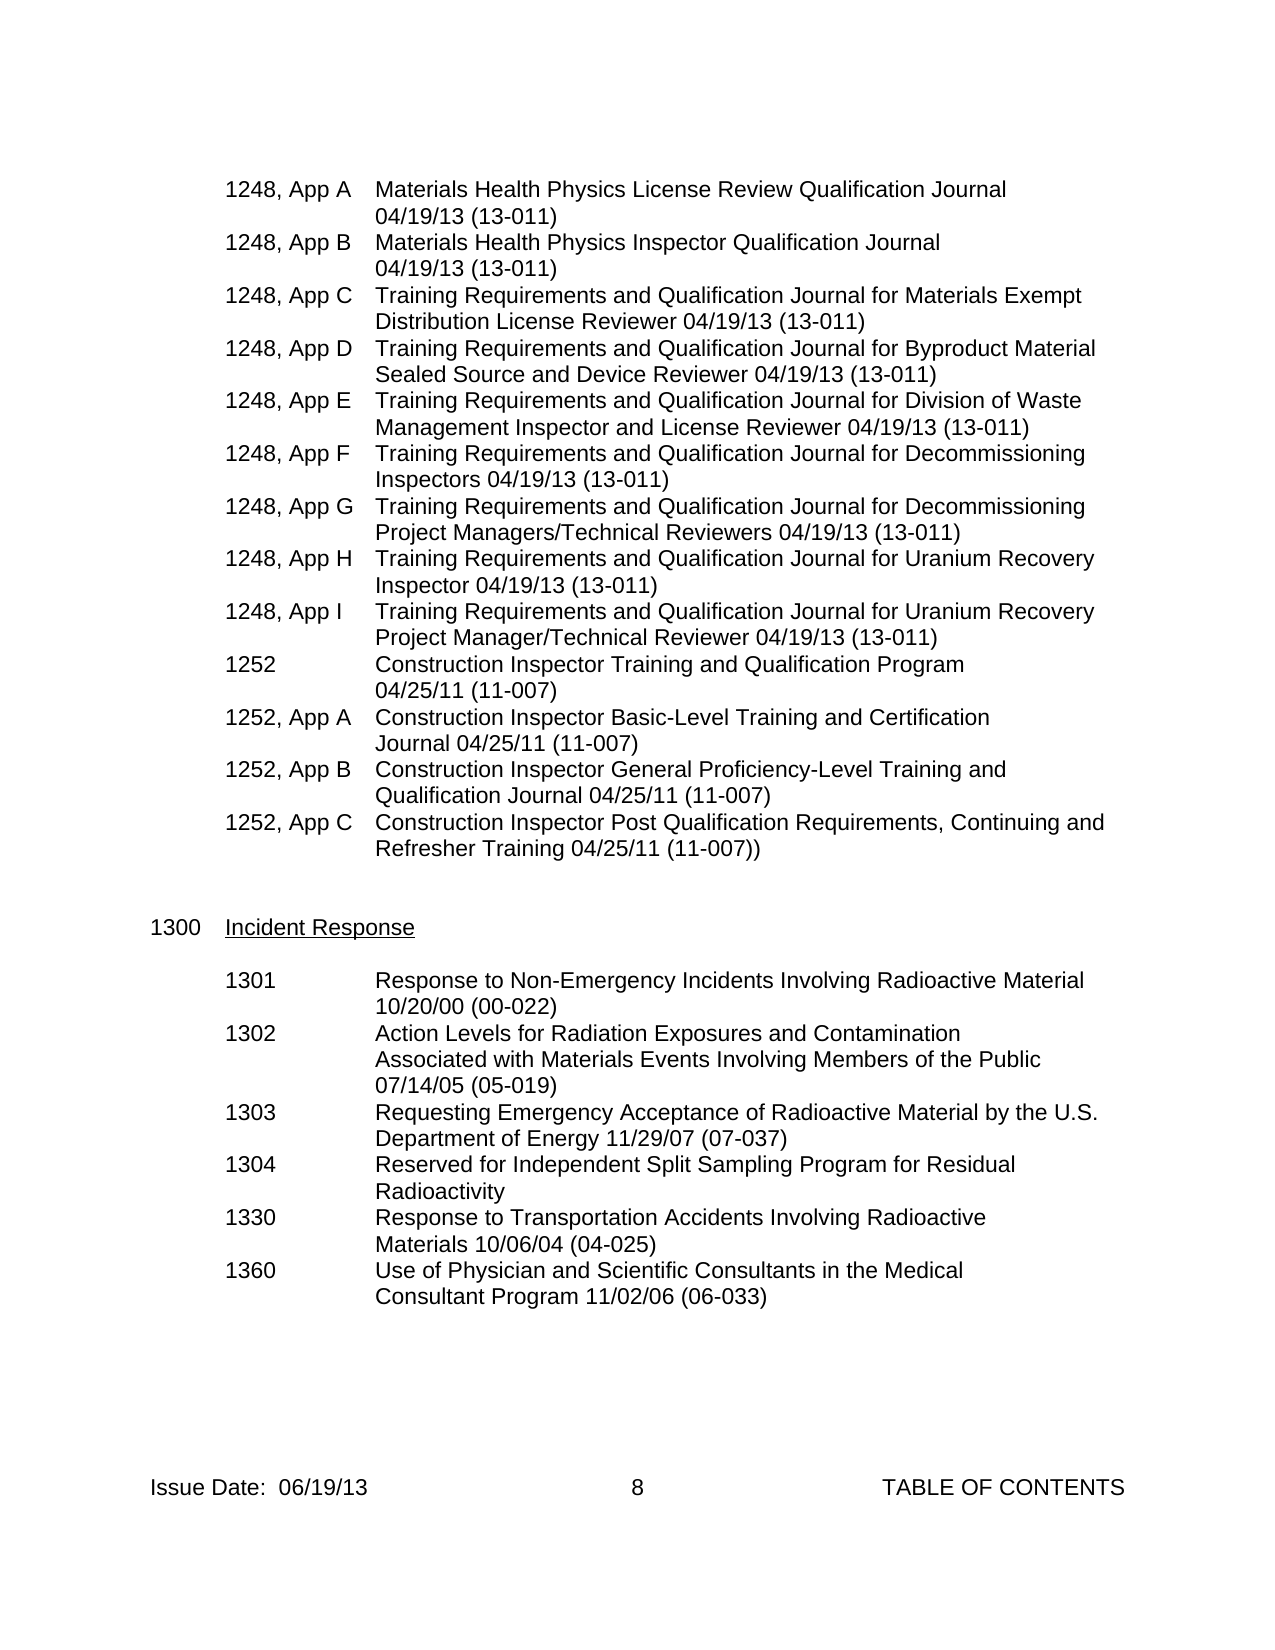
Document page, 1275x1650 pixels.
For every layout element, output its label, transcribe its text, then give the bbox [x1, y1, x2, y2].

text 04/25/11 (11-007) [150, 677, 1125, 703]
text 1252, App B Construction Inspector General Proficiency-Level Training and Qualification Journal 04/25/11 (11-007) [150, 756, 1125, 809]
text 1248, App G Training Requirements and Qualification Journal for Decommissioning Project Managers/Technical Reviewers 04/19/13 (13-011) [225, 493, 1125, 545]
text 1248, App I Training Requirements and Qualification Journal for Uranium Recovery Project Manager/Technical Reviewer 04/19/13 (13-011) [225, 598, 1125, 651]
text 1248, App B Materials Health Physics Inspector Qualification Journal [225, 229, 1125, 255]
text 1248, App H Training Requirements and Qualification Journal for Uranium Recovery Inspector 04/19/13 (13-011) [225, 545, 1125, 598]
text 1252, App C Construction Inspector Post Qualification Requirements, Continuing and Refresher Training 04/25/11 (11-007)) [150, 809, 1125, 862]
text 1330 Response to Transportation Accidents Involving Radioactive [150, 1204, 1125, 1231]
text 1248, App E Training Requirements and Qualification Journal for Division of Waste Management Inspector and License Reviewer 04/19/13 (13-011) [225, 387, 1125, 440]
text 1252 Construction Inspector Training and Qualification Program [150, 651, 1125, 677]
text Journal 04/25/11 (11-007) [150, 730, 1125, 756]
text 1248, App C Training Requirements and Qualification Journal for Materials Exempt Distribution License Reviewer 04/19/13 (13-011) [225, 282, 1125, 334]
text 1304 Reserved for Independent Split Sampling Program for Residual Radioactivity [225, 1151, 1125, 1204]
text 1300 Incident Response [150, 914, 1125, 941]
text 1301 Response to Non-Emergency Incidents Involving Radioactive Material 10/20/00 (00-022) [150, 967, 1125, 1020]
text 1303 Requesting Emergency Acceptance of Radioactive Material by the U.S. Department of Energy 11/29/07 (07-037) [150, 1099, 1125, 1151]
text 1248, App A Materials Health Physics License Review Qualification Journal [225, 176, 1125, 203]
text Associated with Materials Events Involving Members of the Public 07/14/05 (05-019) [375, 1046, 1125, 1099]
text 04/19/13 (13-011) [225, 255, 1125, 282]
text 1302 Action Levels for Radiation Exposures and Contamination [150, 1020, 1125, 1046]
text 1252, App A Construction Inspector Basic-Level Training and Certification [150, 703, 1125, 730]
text 1248, App F Training Requirements and Qualification Journal for Decommissioning Inspectors 04/19/13 (13-011) [225, 440, 1125, 493]
text 1360 Use of Physician and Scientific Consultants in the Medical [150, 1257, 1125, 1283]
text 04/19/13 (13-011) [225, 203, 1125, 229]
text Consultant Program 11/02/06 (06-033) [150, 1283, 1125, 1309]
text Materials 10/06/04 (04-025) [150, 1231, 1125, 1257]
text 1248, App D Training Requirements and Qualification Journal for Byproduct Material Sealed Source and Device Reviewer 04/19/13 (13-011) [225, 334, 1125, 387]
